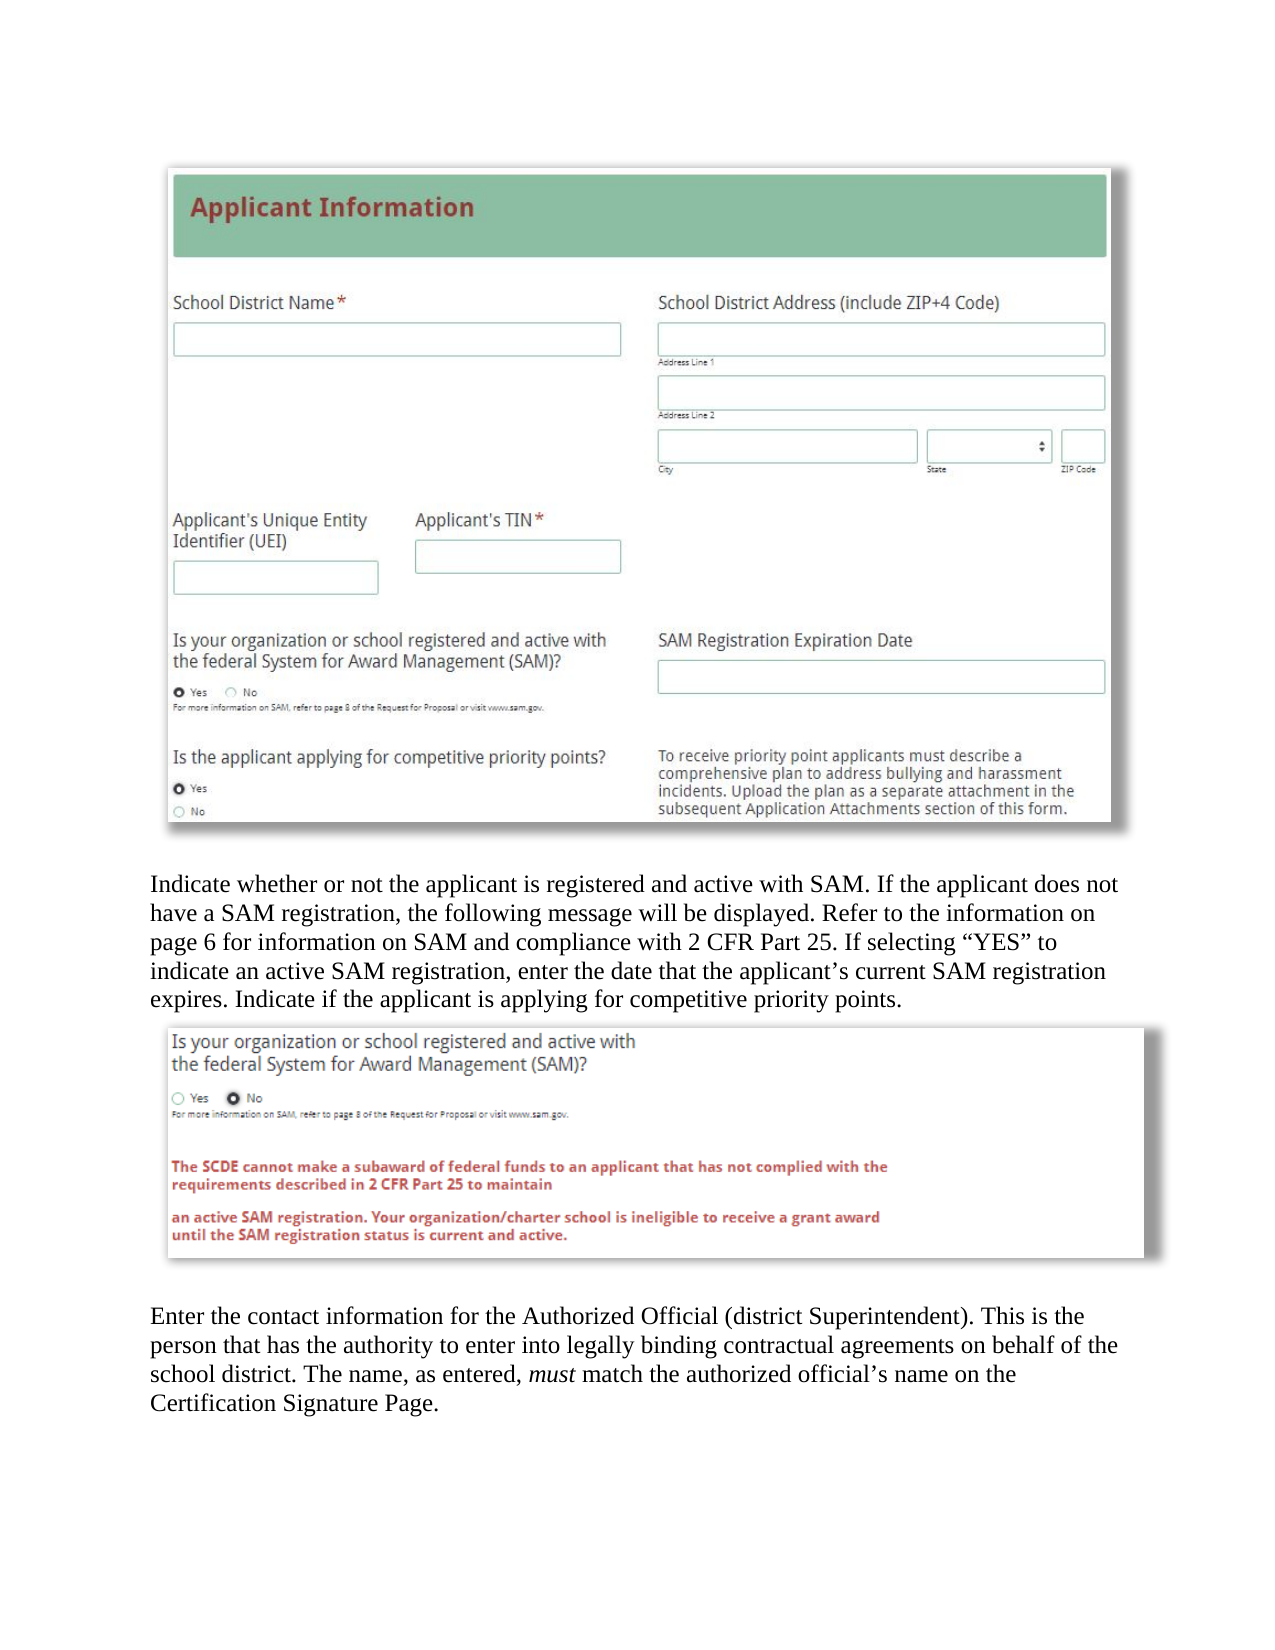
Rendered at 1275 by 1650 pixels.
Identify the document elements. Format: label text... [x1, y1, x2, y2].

text Enter the contact information for the Authorized Official (district Superintendent). This is the person that has the authority to enter into legally binding contractual agreements on behalf of the school district. The name, as entered, must match the authorized official’s name on the Certification Signature Page. [150, 1301, 1125, 1416]
text Indicate whether or not the applicant is registered and active with SAM. If the applicant does not have a SAM registration, the following message will be displayed. Refer to the information on page 6 for information on SAM and compliance with 2 CFR Part 25. If selecting “YES” to indicate an active SAM registration, enter the date that the applicant’s current SAM registration expires. Indicate if the applicant is applying for competitive priority points. [150, 869, 1125, 1013]
picture [168, 1028, 1144, 1258]
picture [168, 168, 1111, 822]
